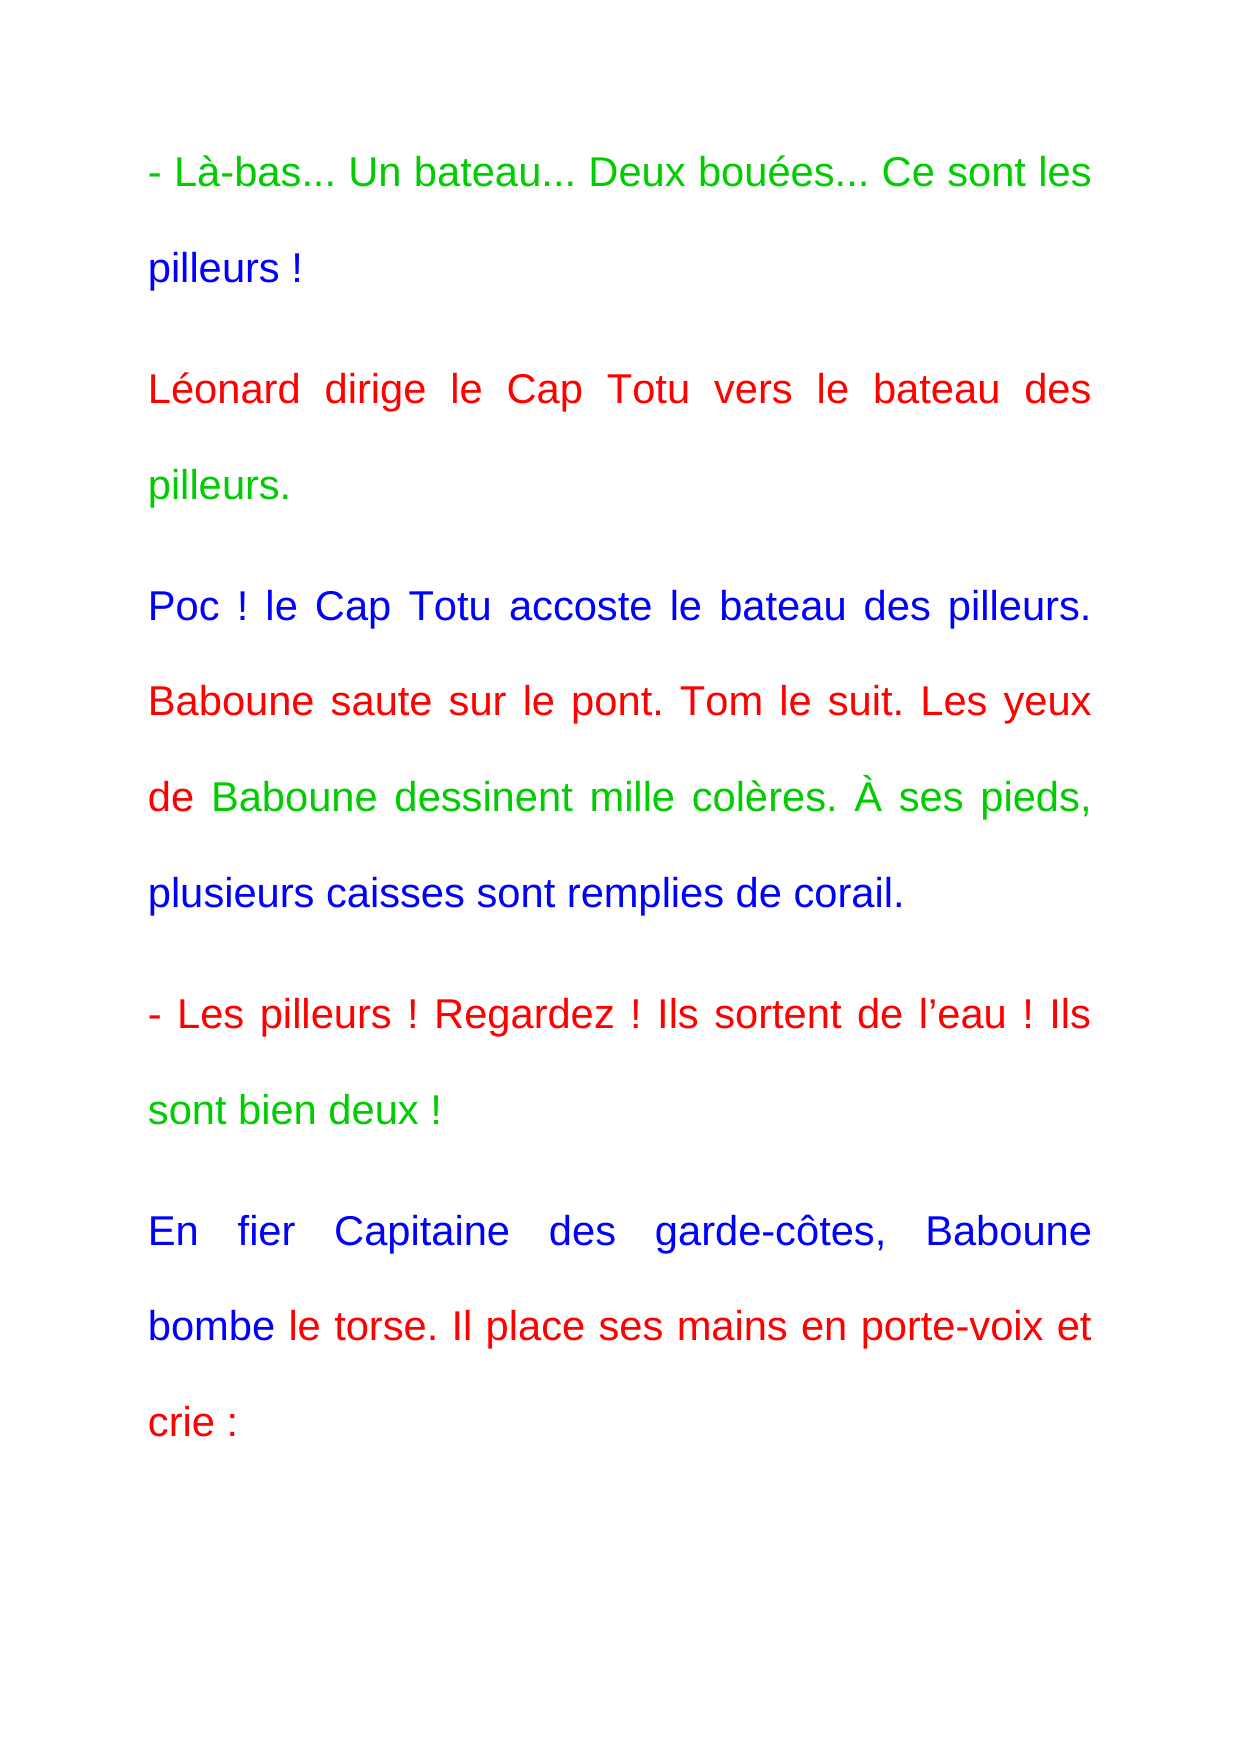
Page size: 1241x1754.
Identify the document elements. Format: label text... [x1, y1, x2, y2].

text Léonard dirige le Cap Totu vers le bateau des pilleurs. [148, 364, 1093, 508]
text - Les pilleurs ! Regardez ! Ils sortent de l’eau ! Ils sont bien deux ! [148, 989, 1093, 1133]
text Poc ! le Cap Totu accoste le bateau des pilleurs. Baboune saute sur le pont. Tom le suit. Les yeux de Baboune dessinent mille colères. À ses pieds, plusieurs caisses sont remplies de corail. [148, 581, 1093, 916]
text - Là-bas... Un bateau... Deux bouées... Ce sont les pilleurs ! [148, 148, 1093, 291]
text En fier Capitaine des garde-côtes, Baboune bombe le torse. Il place ses mains en porte-voix et crie : [148, 1206, 1093, 1446]
